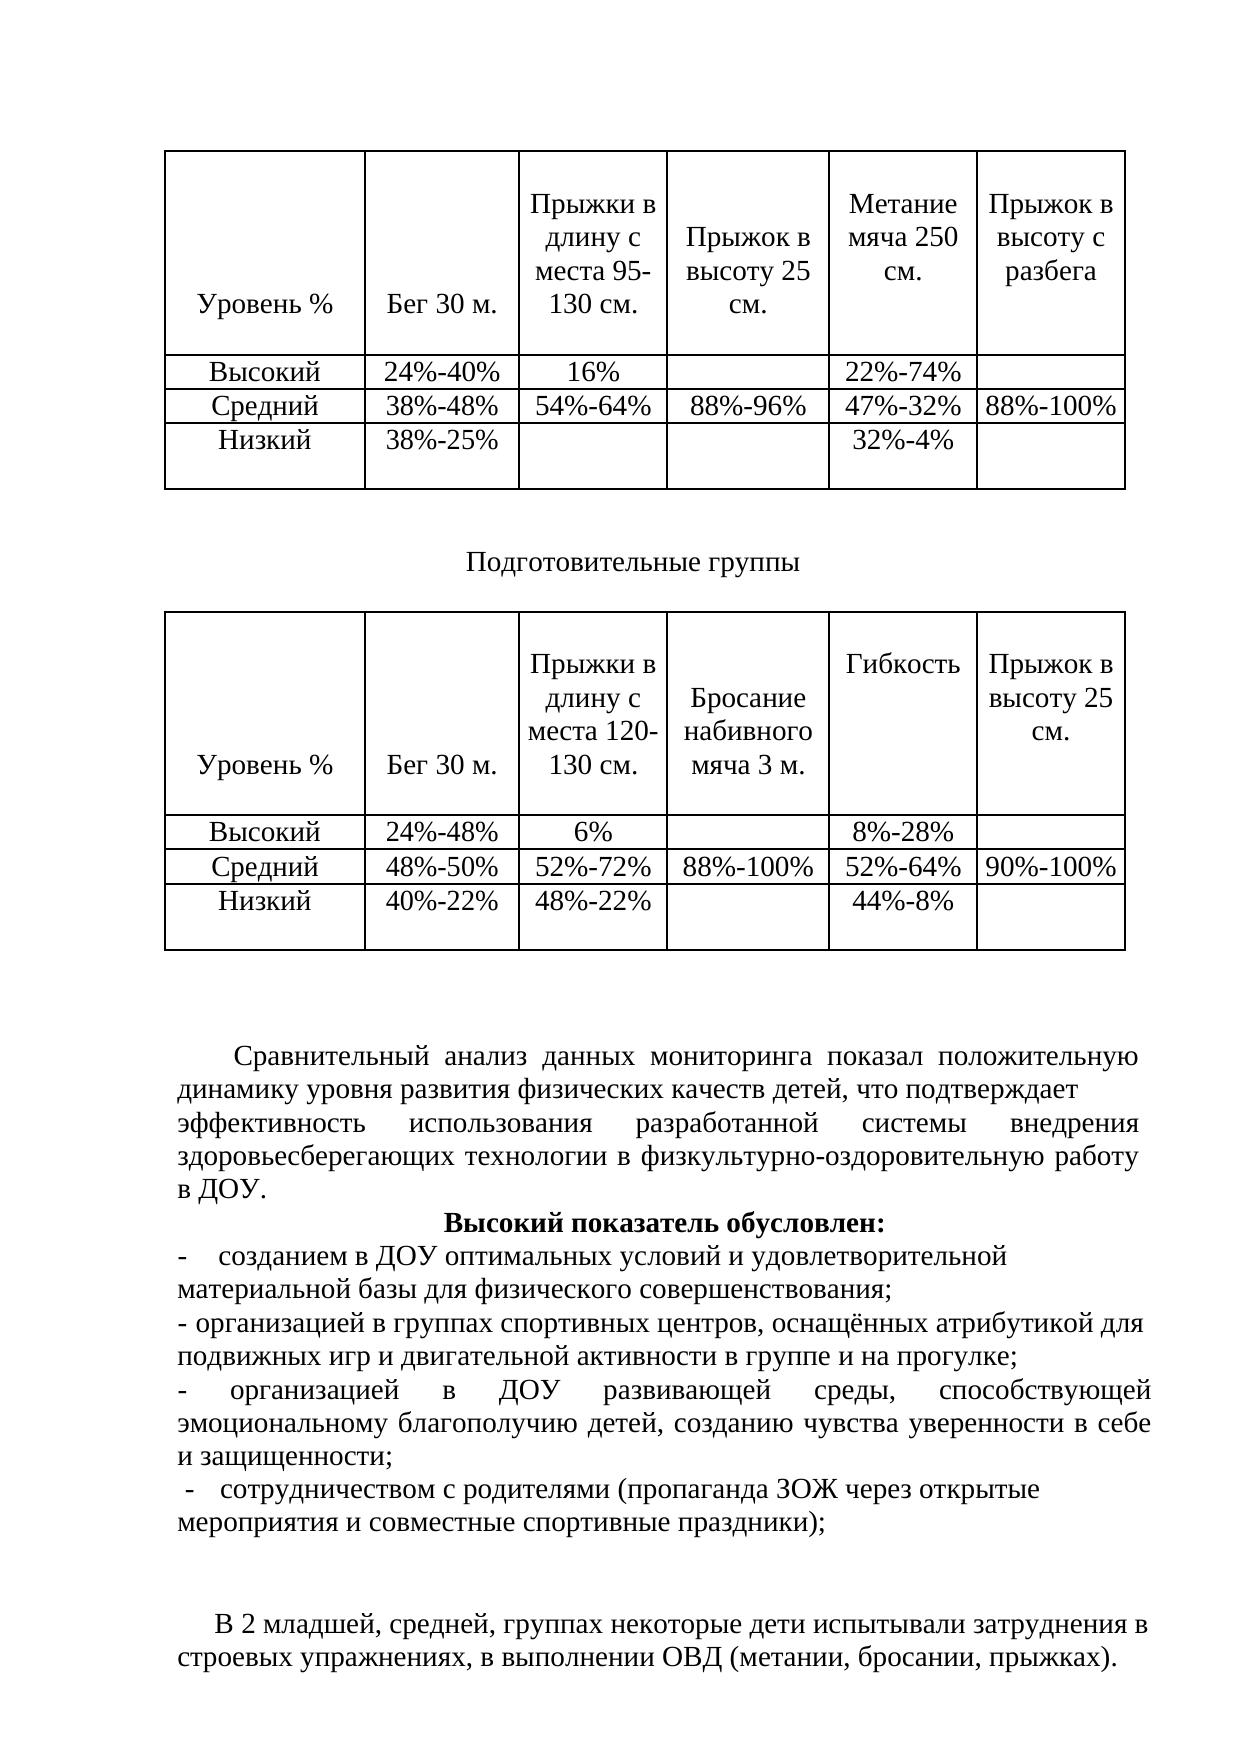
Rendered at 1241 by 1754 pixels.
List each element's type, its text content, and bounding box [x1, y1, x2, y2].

list созданием в ДОУ оптимальных условий и удовлетворительной материальной базы для физического совершенствования; [177, 1240, 1152, 1305]
table_cell [978, 356, 1124, 388]
table_header Прыжки в длину с места 120-130 см. [520, 613, 666, 780]
table_cell [668, 456, 828, 488]
table_cell 88%-100% [978, 390, 1124, 422]
table_cell 6% [520, 816, 666, 848]
table_cell [668, 780, 828, 814]
table_cell 24%-40% [366, 356, 518, 388]
table_cell 16% [520, 356, 666, 388]
table_header Бросание набивного мяча 3 м. [668, 613, 828, 780]
list сотрудничеством с родителями (пропаганда ЗОЖ через открытые мероприятия и совместные спортивные праздники); [177, 1473, 1152, 1538]
table_header Прыжок в высоту 25 см. [978, 613, 1124, 780]
table_header Гибкость [830, 613, 976, 780]
list организацией в группах спортивных центров, оснащённых атрибутикой для подвижных игр и двигательной активности в группе и на прогулке; [177, 1306, 1152, 1371]
table_header Уровень % [166, 152, 364, 320]
text Сравнительный анализ данных мониторинга показал положительную динамику уровня развития физических качеств детей, что подтверждает [177, 1040, 1139, 1105]
text Подготовительные группы [177, 545, 1081, 578]
table_cell 54%-64% [520, 390, 666, 422]
table_cell 88%-100% [668, 850, 828, 883]
table_cell Высокий [166, 356, 364, 388]
table_header Уровень % [166, 613, 364, 780]
table_cell [166, 320, 364, 353]
table_cell [668, 320, 828, 353]
table_cell [166, 780, 364, 814]
table_cell 90%-100% [978, 850, 1124, 883]
table_header Прыжок в высоту 25 см. [668, 152, 828, 320]
table_cell [668, 424, 828, 456]
table_cell Низкий [166, 424, 364, 456]
table_cell 52%-72% [520, 850, 666, 883]
table_cell [830, 917, 976, 949]
table_cell [166, 456, 364, 488]
table_cell [978, 424, 1124, 456]
table_cell Средний [166, 850, 364, 883]
table_cell 48%-50% [366, 850, 518, 883]
table_cell [366, 320, 518, 353]
table_cell [668, 356, 828, 388]
table_cell [520, 917, 666, 949]
table_cell [978, 917, 1124, 949]
table_cell Низкий [166, 885, 364, 917]
table_cell [520, 424, 666, 456]
text Высокий показатель обусловлен: [150, 1205, 1179, 1238]
table_cell Средний [166, 390, 364, 422]
table_header Прыжки в длину с места 95-130 см. [520, 152, 666, 320]
list 2 младшей, средней, группах некоторые дети испытывали затруднения в строевых упражнениях, в выполнении ОВД (метании, бросании, прыжках). [177, 1608, 1150, 1673]
table_cell 22%-74% [830, 356, 976, 388]
table_cell [830, 320, 976, 353]
table_cell 40%-22% [366, 885, 518, 917]
table_cell [668, 816, 828, 848]
table_cell 48%-22% [520, 885, 666, 917]
table_header Бег 30 м. [366, 613, 518, 780]
table_cell [978, 320, 1124, 353]
table_cell [366, 456, 518, 488]
table_cell [366, 917, 518, 949]
table_cell Высокий [166, 816, 364, 848]
table_cell 32%-4% [830, 424, 976, 456]
table_cell [366, 780, 518, 814]
table_cell 8%-28% [830, 816, 976, 848]
table_cell [668, 917, 828, 949]
table_header Метание мяча 250 см. [830, 152, 976, 320]
table_cell 24%-48% [366, 816, 518, 848]
table_cell 38%-25% [366, 424, 518, 456]
table_cell [520, 780, 666, 814]
table_cell [830, 780, 976, 814]
list организацией в ДОУ развивающей среды, способствующей эмоциональному благополучию детей, созданию чувства уверенности в себе и защищенности; [177, 1373, 1152, 1472]
text эффективность использования разработанной системы внедрения здоровьесберегающих технологии в физкультурно-оздоровительную работу в ДОУ. [177, 1106, 1139, 1205]
table_cell [520, 320, 666, 353]
table_cell [978, 816, 1124, 848]
table_cell 38%-48% [366, 390, 518, 422]
table_header Бег 30 м. [366, 152, 518, 320]
table_header Прыжок в высоту с разбега [978, 152, 1124, 320]
table_cell 88%-96% [668, 390, 828, 422]
table_cell 47%-32% [830, 390, 976, 422]
table_cell [830, 456, 976, 488]
table_cell [668, 885, 828, 917]
table_cell [166, 917, 364, 949]
table_cell [978, 885, 1124, 917]
table_cell 44%-8% [830, 885, 976, 917]
table_cell [978, 456, 1124, 488]
table_cell 52%-64% [830, 850, 976, 883]
table_cell [978, 780, 1124, 814]
table_cell [520, 456, 666, 488]
